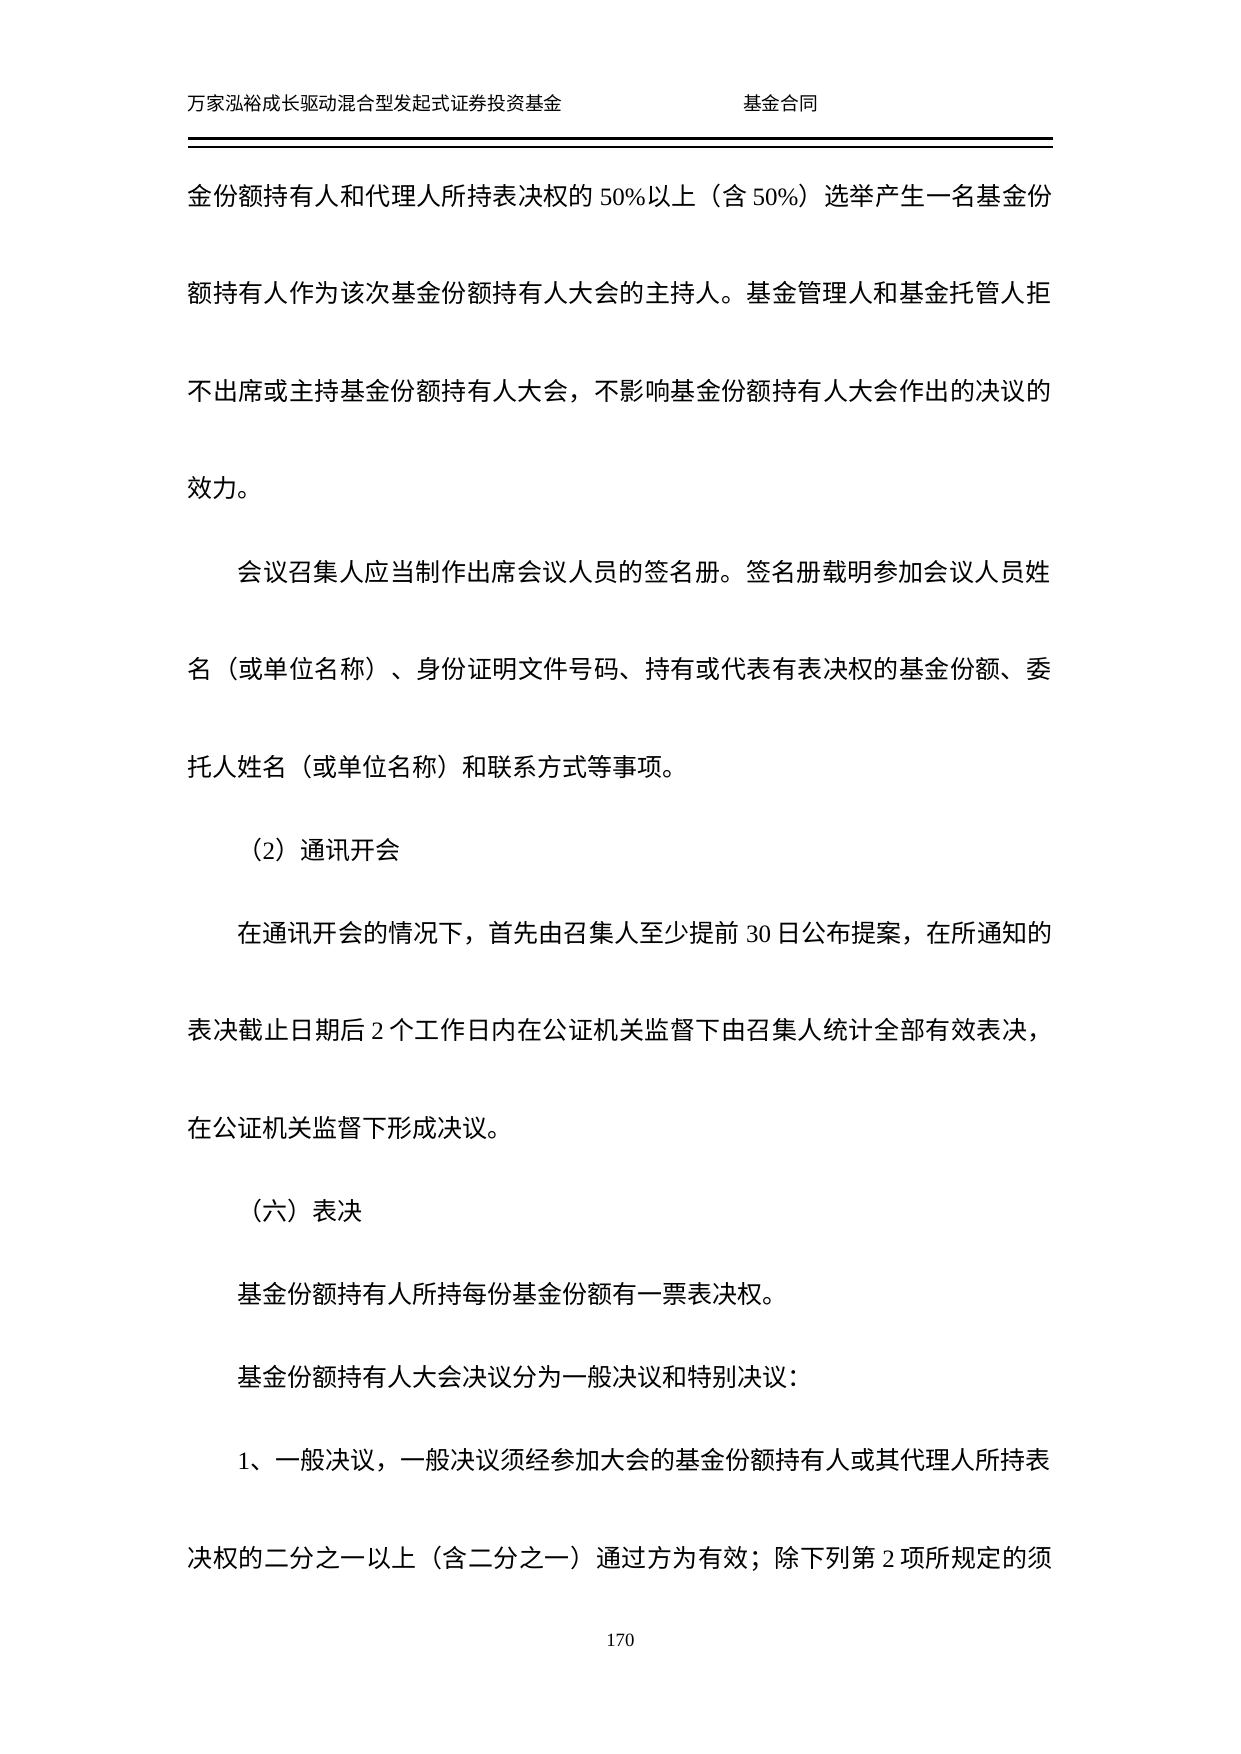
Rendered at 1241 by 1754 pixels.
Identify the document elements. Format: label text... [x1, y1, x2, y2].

text （2）通讯开会 [187, 816, 1053, 881]
text 基金份额持有人大会决议分为一般决议和特别决议： [187, 1343, 1053, 1408]
text 会议召集人应当制作出席会议人员的签名册。签名册载明参加会议人员姓名（或单位名称）、身份证明文件号码、持有或代表有表决权的基金份额、委托人姓名（或单位名称）和联系方式等事项。 [187, 538, 1053, 798]
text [187, 162, 1053, 519]
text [187, 1426, 1053, 1589]
text 基金份额持有人所持每份基金份额有一票表决权。 [187, 1260, 1053, 1325]
text 在通讯开会的情况下，首先由召集人至少提前30日公布提案，在所通知的表决截止日期后2个工作日内在公证机关监督下由召集人统计全部有效表决，在公证机关监督下形成决议。 [187, 899, 1053, 1159]
text （六）表决 [187, 1177, 1053, 1242]
